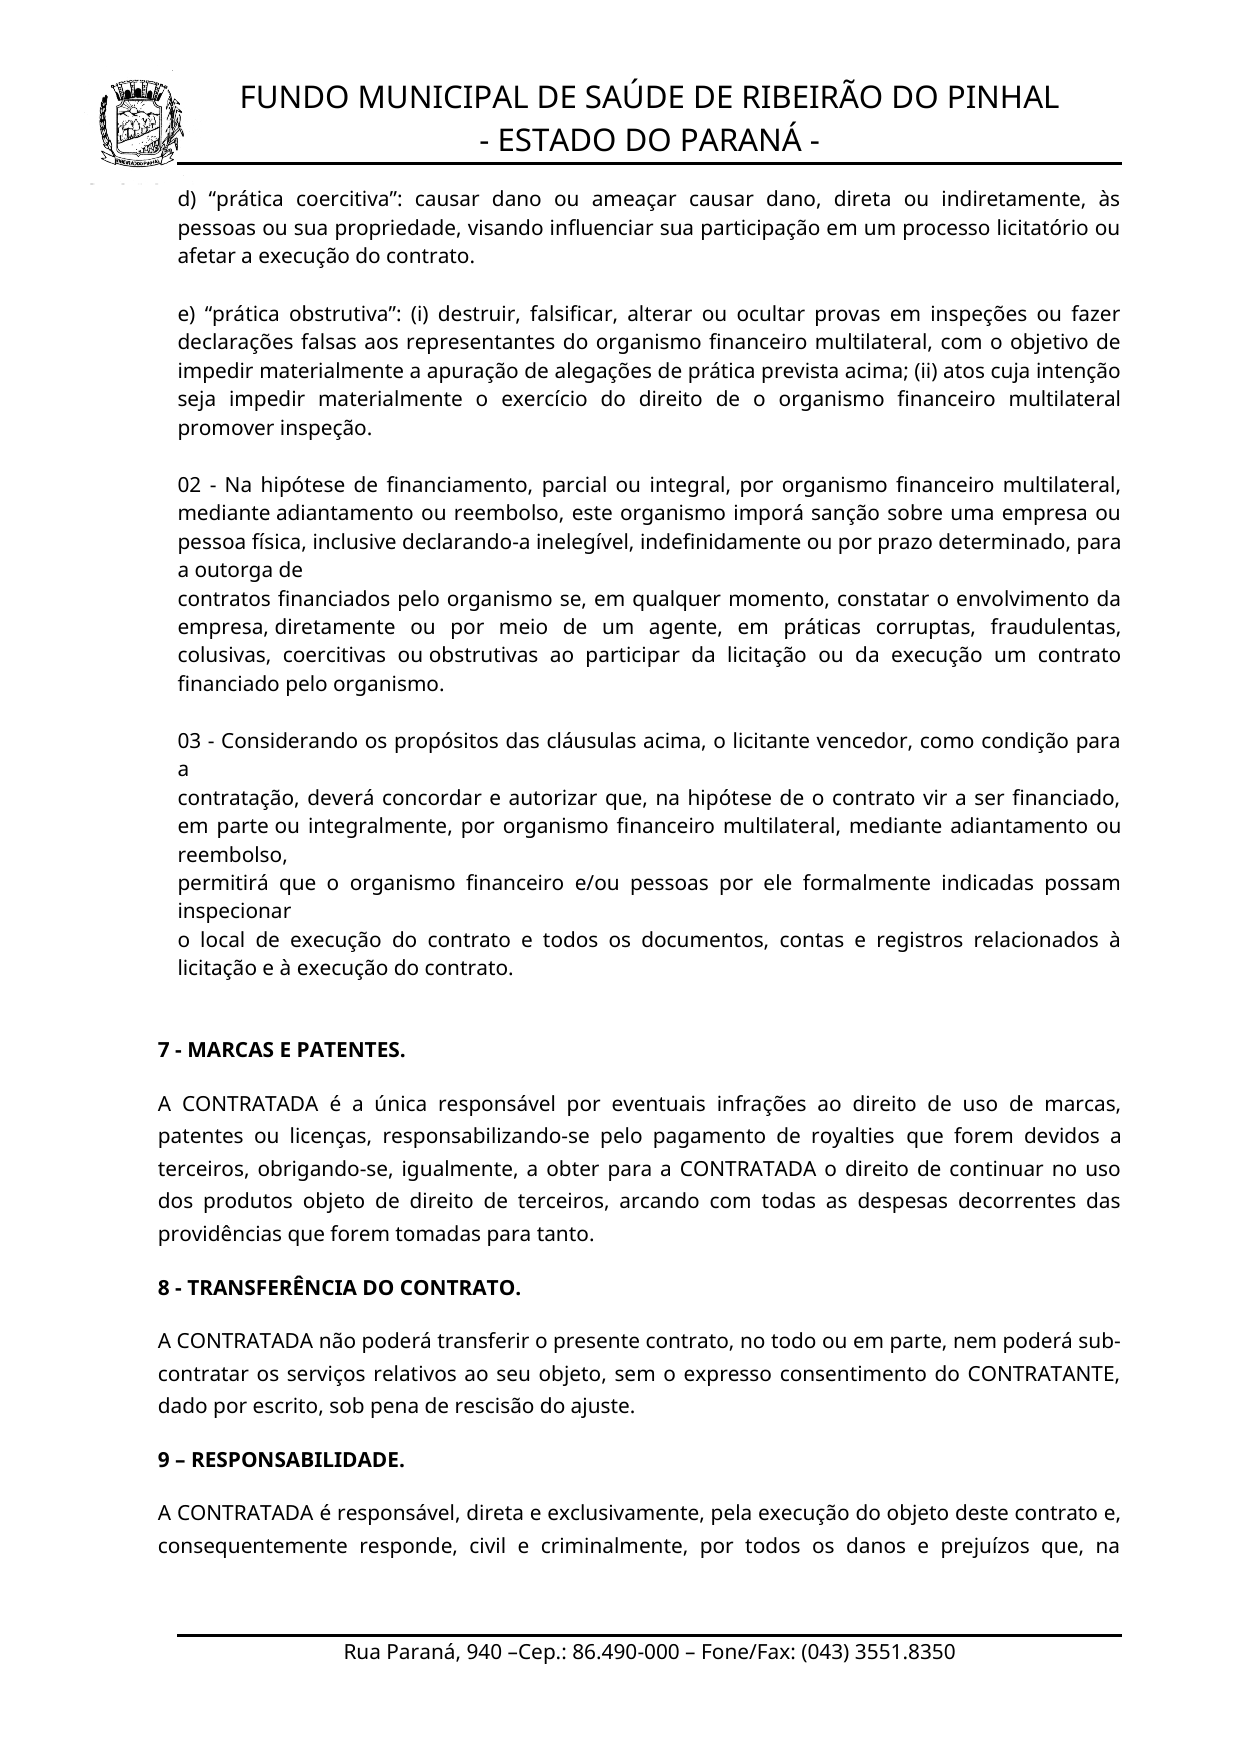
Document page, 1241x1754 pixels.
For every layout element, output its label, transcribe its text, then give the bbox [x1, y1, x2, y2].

text A CONTRATADA não poderá transferir o presente contrato, no todo ou em parte, nem poderá sub-contratar os serviços relativos ao seu objeto, sem o expresso consentimento do CONTRATANTE, dado por escrito, sob pena de rescisão do ajuste. [158, 1326, 1122, 1420]
text o local de execução do contrato e todos os documentos, contas e registros relacionados à licitação e à execução do contrato. [177, 925, 1122, 982]
text permitirá que o organismo financeiro e/ou pessoas por ele formalmente indicadas possam inspecionar [177, 868, 1122, 925]
text e) “prática obstrutiva”: (i) destruir, falsificar, alterar ou ocultar provas em inspeções ou fazer declarações falsas aos representantes do organismo financeiro multilateral, com o objetivo de impedir materialmente a apuração de alegações de prática prevista acima; (ii) atos cuja intenção seja impedir materialmente o exercício do direito de o organismo financeiro multilateral promover inspeção. [177, 299, 1122, 441]
text contratos financiados pelo organismo se, em qualquer momento, constatar o envolvimento da empresa, diretamente ou por meio de um agente, em práticas corruptas, fraudulentas, colusivas, coercitivas ou obstrutivas ao participar da licitação ou da execução um contrato financiado pelo organismo. [177, 584, 1122, 697]
text 03 - Considerando os propósitos das cláusulas acima, o licitante vencedor, como condição para a [177, 726, 1122, 783]
text 7 - MARCAS E PATENTES. [158, 1035, 1122, 1064]
picture [83, 65, 202, 185]
text A CONTRATADA é a única responsável por eventuais infrações ao direito de uso de marcas, patentes ou licenças, responsabilizando-se pelo pagamento de royalties que forem devidos a terceiros, obrigando-se, igualmente, a obter para a CONTRATADA o direito de continuar no uso dos produtos objeto de direito de terceiros, arcando com todas as despesas decorrentes das providências que forem tomadas para tanto. [158, 1089, 1122, 1248]
text 02 - Na hipótese de financiamento, parcial ou integral, por organismo financeiro multilateral, mediante adiantamento ou reembolso, este organismo imporá sanção sobre uma empresa ou pessoa física, inclusive declarando-a inelegível, indefinidamente ou por prazo determinado, para a outorga de [177, 470, 1122, 584]
text 9 – RESPONSABILIDADE. [158, 1445, 1122, 1473]
text 8 - TRANSFERÊNCIA DO CONTRATO. [158, 1273, 1122, 1301]
text contratação, deverá concordar e autorizar que, na hipótese de o contrato vir a ser financiado, em parte ou integralmente, por organismo financeiro multilateral, mediante adiantamento ou reembolso, [177, 783, 1122, 868]
text d) “prática coercitiva”: causar dano ou ameaçar causar dano, direta ou indiretamente, às pessoas ou sua propriedade, visando influenciar sua participação em um processo licitatório ou afetar a execução do contrato. [177, 184, 1122, 270]
